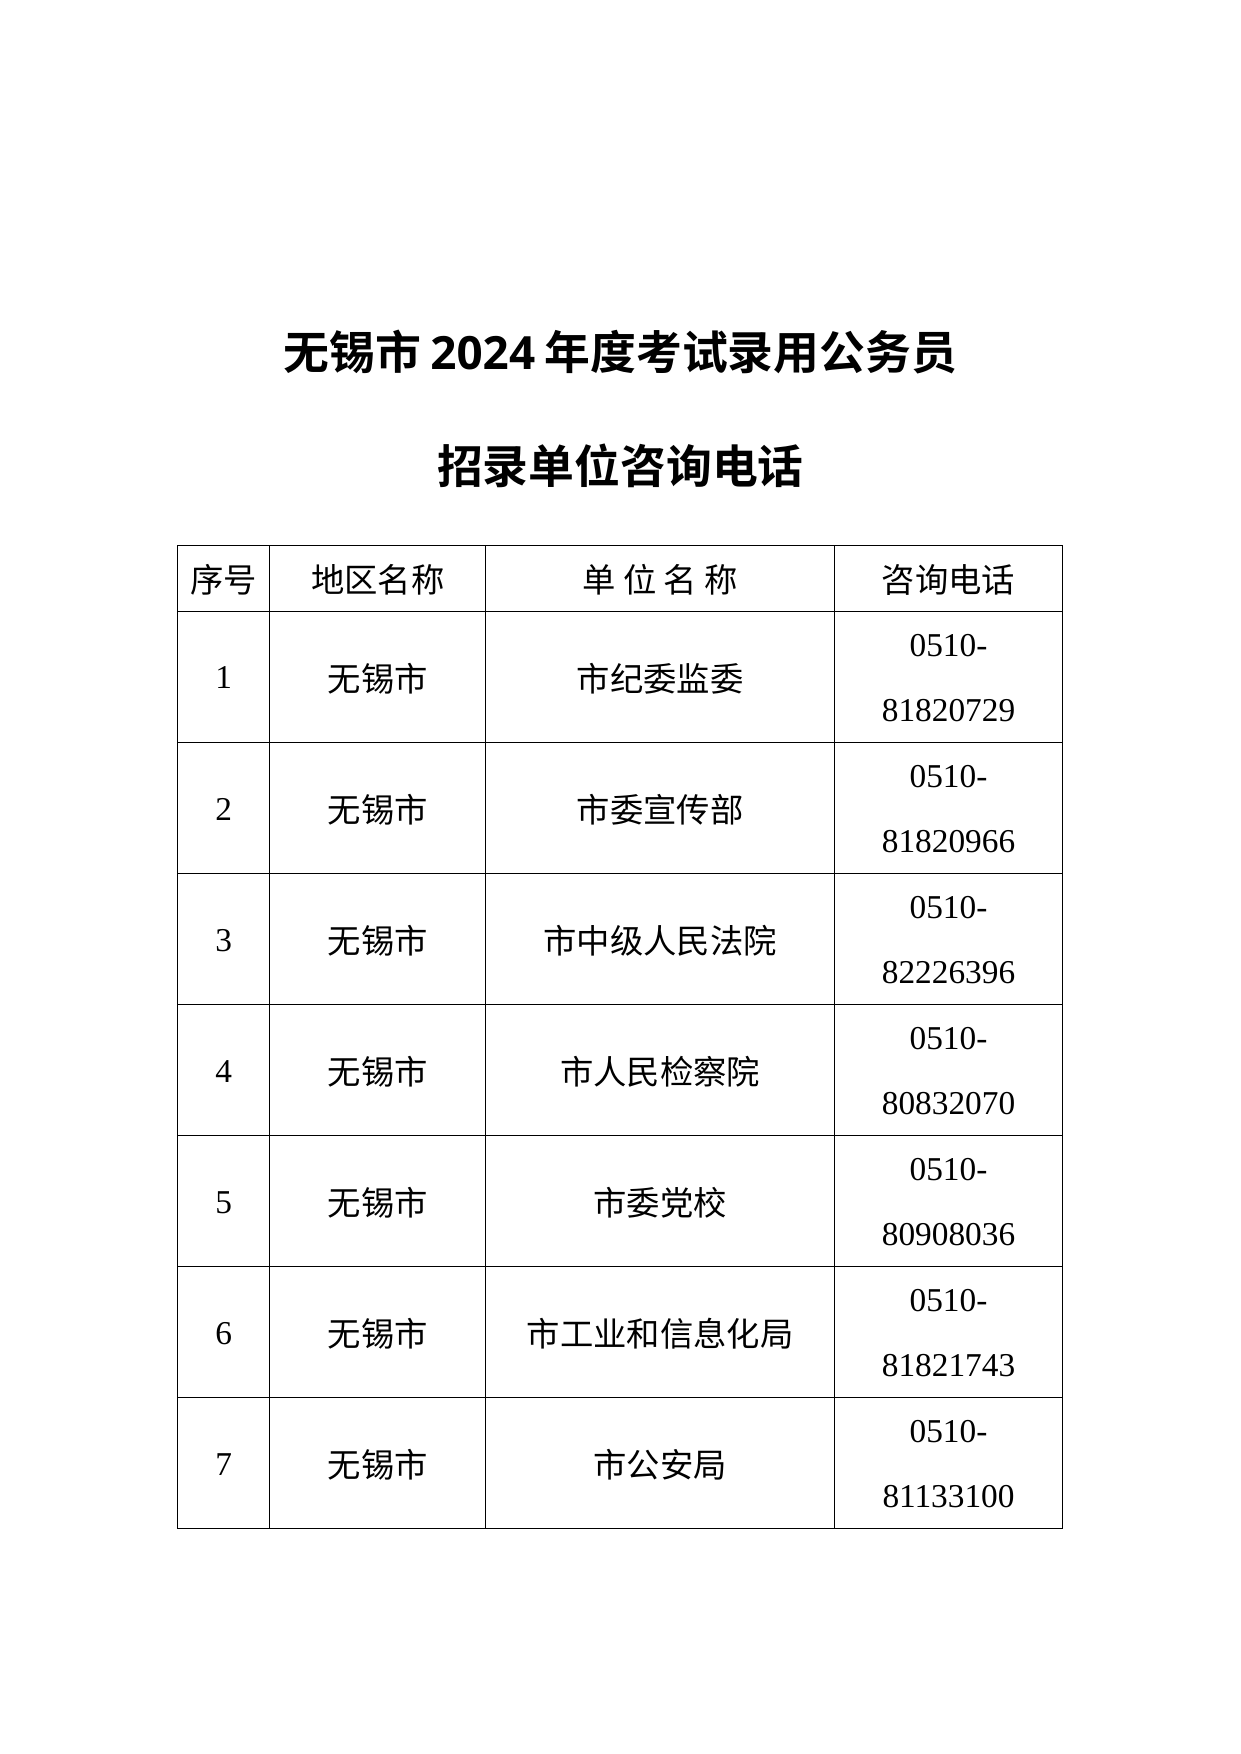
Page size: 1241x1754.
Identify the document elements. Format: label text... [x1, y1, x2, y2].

table_cell 7 [178, 1398, 269, 1528]
table_cell 市公安局 [486, 1398, 834, 1528]
table_header 单 位 名 称 [486, 546, 834, 611]
table_cell 市委宣传部 [486, 743, 834, 873]
table_header 地区名称 [270, 546, 485, 611]
table_header 序号 [178, 546, 269, 611]
table_cell 市委党校 [486, 1136, 834, 1266]
table_cell 市中级人民法院 [486, 874, 834, 1004]
table_cell 0510-80832070 [835, 1005, 1062, 1135]
table_cell 0510-81821743 [835, 1267, 1062, 1397]
table_cell 5 [178, 1136, 269, 1266]
table_cell 无锡市 [270, 1398, 485, 1528]
table_cell 0510-81820966 [835, 743, 1062, 873]
table_cell 市人民检察院 [486, 1005, 834, 1135]
table_cell 1 [178, 612, 269, 742]
text 无锡市2024年度考试录用公务员 [159, 301, 1081, 398]
table_cell 2 [178, 743, 269, 873]
table_cell 4 [178, 1005, 269, 1135]
table_cell 3 [178, 874, 269, 1004]
table_cell 无锡市 [270, 874, 485, 1004]
table_cell 市工业和信息化局 [486, 1267, 834, 1397]
table_cell 无锡市 [270, 1005, 485, 1135]
table_cell 无锡市 [270, 1136, 485, 1266]
table_cell 无锡市 [270, 743, 485, 873]
table_cell 0510-80908036 [835, 1136, 1062, 1266]
table_cell 0510-81820729 [835, 612, 1062, 742]
table_cell 无锡市 [270, 1267, 485, 1397]
table_cell 0510-81133100 [835, 1398, 1062, 1528]
table_cell 无锡市 [270, 612, 485, 742]
table_cell 市纪委监委 [486, 612, 834, 742]
table_cell 6 [178, 1267, 269, 1397]
table_header 咨询电话 [835, 546, 1062, 611]
text 招录单位咨询电话 [159, 415, 1081, 512]
table_cell 0510-82226396 [835, 874, 1062, 1004]
